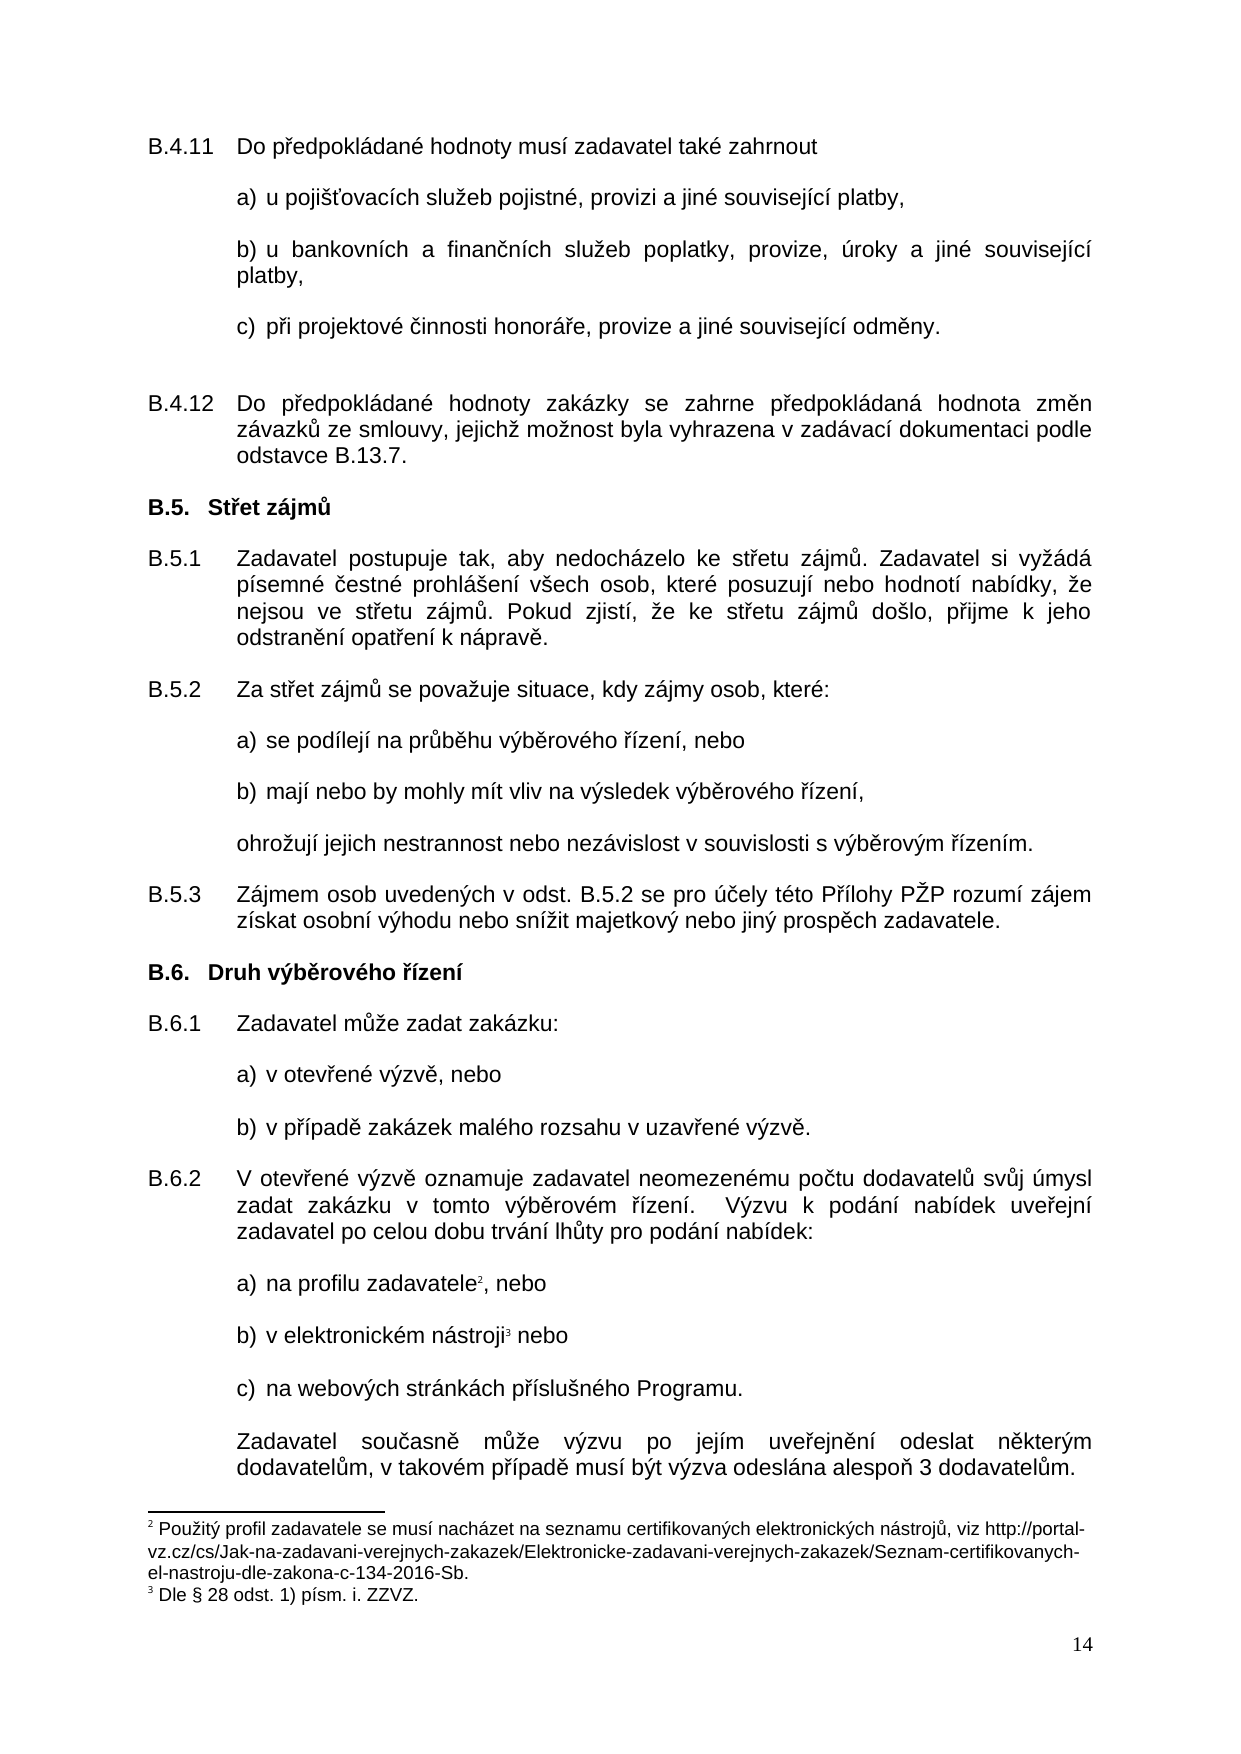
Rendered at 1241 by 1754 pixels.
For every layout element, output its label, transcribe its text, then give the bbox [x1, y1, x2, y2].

list se podílejí na průběhu výběrového řízení, nebo [236, 727, 1092, 753]
list na webových stránkách příslušného Programu. [236, 1375, 1092, 1401]
list Do předpokládané hodnoty musí zadavatel také zahrnout [148, 133, 1092, 159]
list Druh výběrového řízení [148, 959, 1092, 985]
text ohrožují jejich nestrannost nebo nezávislost v souvislosti s výběrovým řízením. [222, 829, 1092, 856]
list na profilu zadavatele, nebo [236, 1269, 1092, 1296]
text Zadavatel současně může výzvu po jejím uveřejnění odeslat některým dodavatelům, v takovém případě musí být výzva odeslána alespoň 3 dodavatelům. [236, 1428, 1092, 1480]
list u bankovních a finančních služeb poplatky, provize, úroky a jiné související platby, [236, 236, 1092, 288]
list v otevřené výzvě, nebo [236, 1061, 1092, 1088]
list Střet zájmů [148, 494, 1092, 520]
list u pojišťovacích služeb pojistné, provizi a jiné související platby, [236, 184, 1092, 211]
list v případě zakázek malého rozsahu v uzavřené výzvě. [236, 1114, 1092, 1140]
list V otevřené výzvě oznamuje zadavatel neomezenému počtu dodavatelů svůj úmysl zadat zakázku v tomto výběrovém řízení. Výzvu k podání nabídek uveřejní zadavatel po celou dobu trvání lhůty pro podání nabídek: [148, 1165, 1092, 1244]
list mají nebo by mohly mít vliv na výsledek výběrového řízení, [236, 778, 1092, 804]
list při projektové činnosti honoráře, provize a jiné související odměny. [236, 313, 1092, 340]
list Zadavatel může zadat zakázku: [148, 1010, 1092, 1036]
list Za střet zájmů se považuje situace, kdy zájmy osob, které: [148, 676, 1092, 702]
list Do předpokládané hodnoty zakázky se zahrne předpokládaná hodnota změn závazků ze smlouvy, jejichž možnost byla vyhrazena v zadávací dokumentaci podle odstavce B.13.7. [148, 390, 1092, 469]
list Zájmem osob uvedených v odst. B.5.2 se pro účely této Přílohy PŽP rozumí zájem získat osobní výhodu nebo snížit majetkový nebo jiný prospěch zadavatele. [148, 881, 1092, 934]
list v elektronickém nástroji nebo [236, 1322, 1092, 1348]
list Zadavatel postupuje tak, aby nedocházelo ke střetu zájmů. Zadavatel si vyžádá písemné čestné prohlášení všech osob, které posuzují nebo hodnotí nabídky, že nejsou ve střetu zájmů. Pokud zjistí, že ke střetu zájmů došlo, přijme k jeho odstranění opatření k nápravě. [148, 545, 1092, 651]
